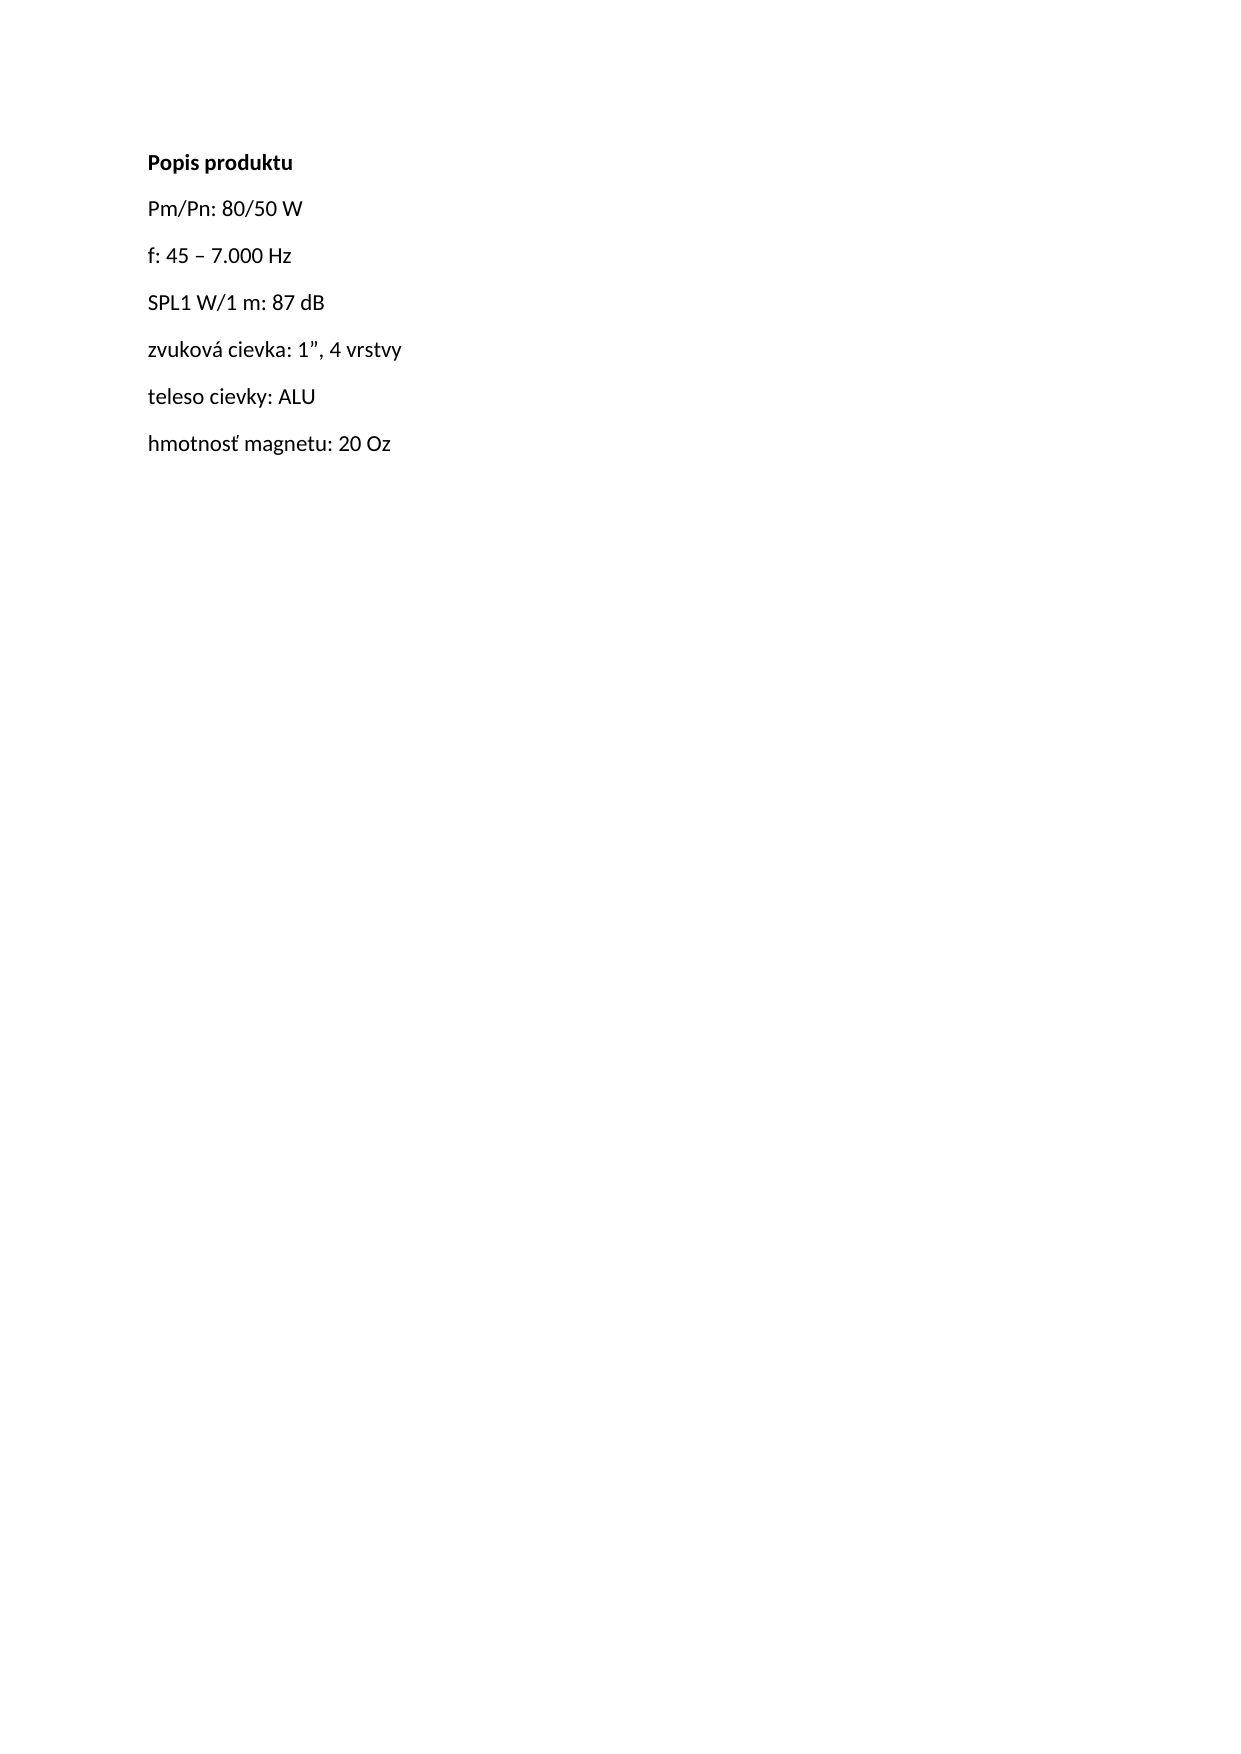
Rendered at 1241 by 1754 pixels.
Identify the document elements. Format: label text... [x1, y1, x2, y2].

text SPL1 W/1 m: 87 dB [148, 288, 1093, 316]
text teleso cievky: ALU [148, 382, 1093, 410]
text hmotnosť magnetu: 20 Oz [148, 429, 1093, 457]
text Popis produktu [148, 148, 1093, 176]
text f: 45 – 7.000 Hz [148, 241, 1093, 269]
text Pm/Pn: 80/50 W [148, 194, 1093, 222]
text zvuková cievka: 1”, 4 vrstvy [148, 335, 1093, 363]
